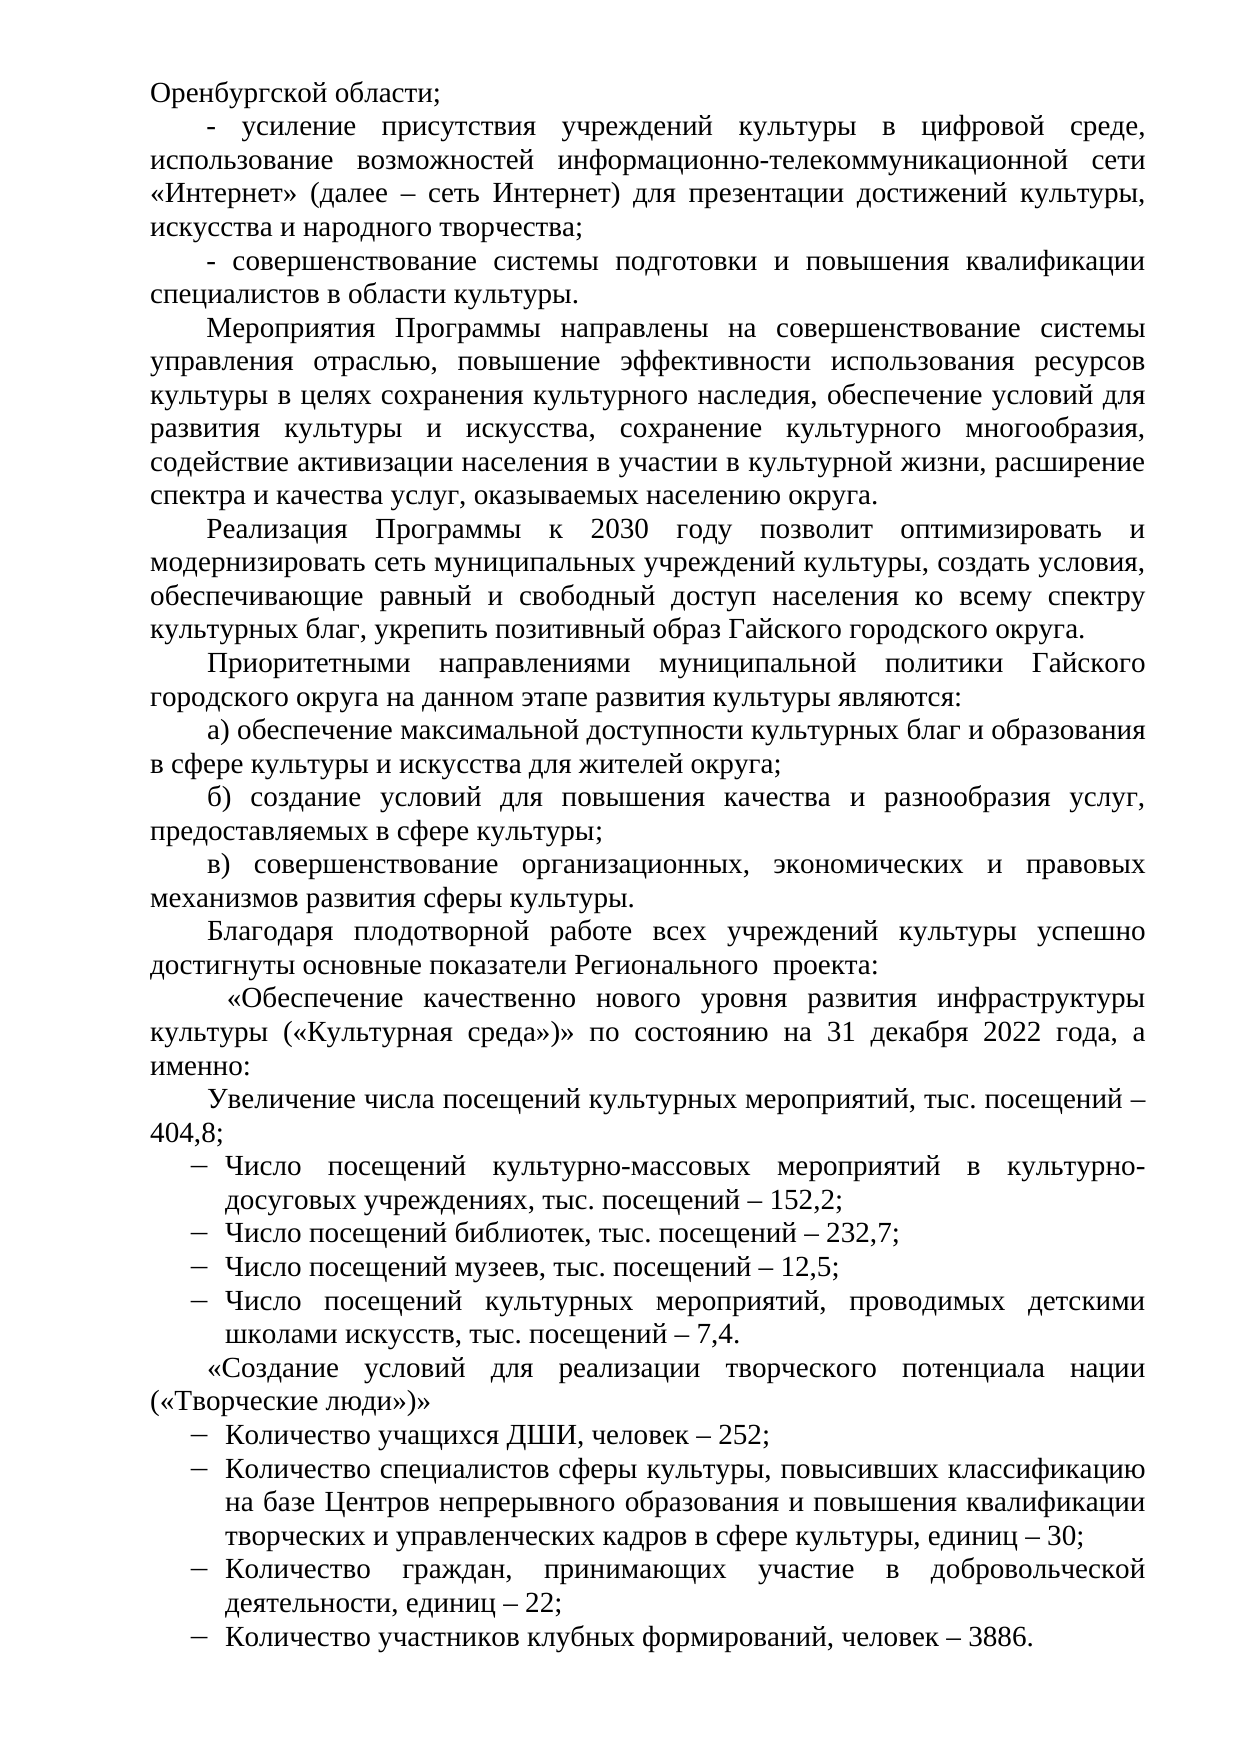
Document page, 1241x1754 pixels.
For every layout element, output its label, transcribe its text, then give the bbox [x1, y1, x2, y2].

text «Обеспечение качественно нового уровня развития инфраструктуры культуры («Культурная среда»)» по состоянию на 31 декабря 2022 года, а именно: [150, 981, 1146, 1081]
list Число посещений музеев, тыс. посещений – 12,5; [187, 1249, 1146, 1283]
list Количество участников клубных формирований, человек – 3886. [187, 1619, 1146, 1652]
text а) обеспечение максимальной доступности культурных благ и образования в сфере культуры и искусства для жителей округа; [150, 712, 1146, 779]
list Количество учащихся ДШИ, человек – 252; [187, 1417, 1146, 1451]
list Число посещений культурно-массовых мероприятий в культурно-досуговых учреждениях, тыс. посещений – 152,2; [187, 1148, 1146, 1216]
text б) создание условий для повышения качества и разнообразия услуг, предоставляемых в сфере культуры; [150, 779, 1146, 846]
list Количество специалистов сферы культуры, повысивших классификацию на базе Центров непрерывного образования и повышения квалификации творческих и управленческих кадров в сфере культуры, единиц – 30; [187, 1451, 1146, 1551]
text в) совершенствование организационных, экономических и правовых механизмов развития сферы культуры. [150, 846, 1146, 913]
list Число посещений библиотек, тыс. посещений – 232,7; [187, 1216, 1146, 1249]
text «Создание условий для реализации творческого потенциала нации («Творческие люди»)» [150, 1350, 1146, 1417]
text Мероприятия Программы направлены на совершенствование системы управления отраслью, повышение эффективности использования ресурсов культуры в целях сохранения культурного наследия, обеспечение условий для развития культуры и искусства, сохранение культурного многообразия, содействие активизации населения в участии в культурной жизни, расширение спектра и качества услуг, оказываемых населению округа. [150, 310, 1146, 511]
text Реализация Программы к 2030 году позволит оптимизировать и модернизировать сеть муниципальных учреждений культуры, создать условия, обеспечивающие равный и свободный доступ населения ко всему спектру культурных благ, укрепить позитивный образ Гайского городского округа. [150, 511, 1146, 645]
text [150, 75, 1146, 108]
text Приоритетными направлениями муниципальной политики Гайского городского округа на данном этапе развития культуры являются: [150, 645, 1146, 712]
text - совершенствование системы подготовки и повышения квалификации специалистов в области культуры. [150, 243, 1146, 310]
list Число посещений культурных мероприятий, проводимых детскими школами искусств, тыс. посещений – 7,4. [187, 1283, 1146, 1350]
text Увеличение числа посещений культурных мероприятий, тыс. посещений – 404,8; [150, 1081, 1146, 1148]
list Количество граждан, принимающих участие в добровольческой деятельности, единиц – 22; [187, 1551, 1146, 1619]
text - усиление присутствия учреждений культуры в цифровой среде, использование возможностей информационно-телекоммуникационной сети «Интернет» (далее – сеть Интернет) для презентации достижений культуры, искусства и народного творчества; [150, 108, 1146, 243]
text Благодаря плодотворной работе всех учреждений культуры успешно достигнуты основные показатели Регионального проекта: [150, 913, 1146, 981]
